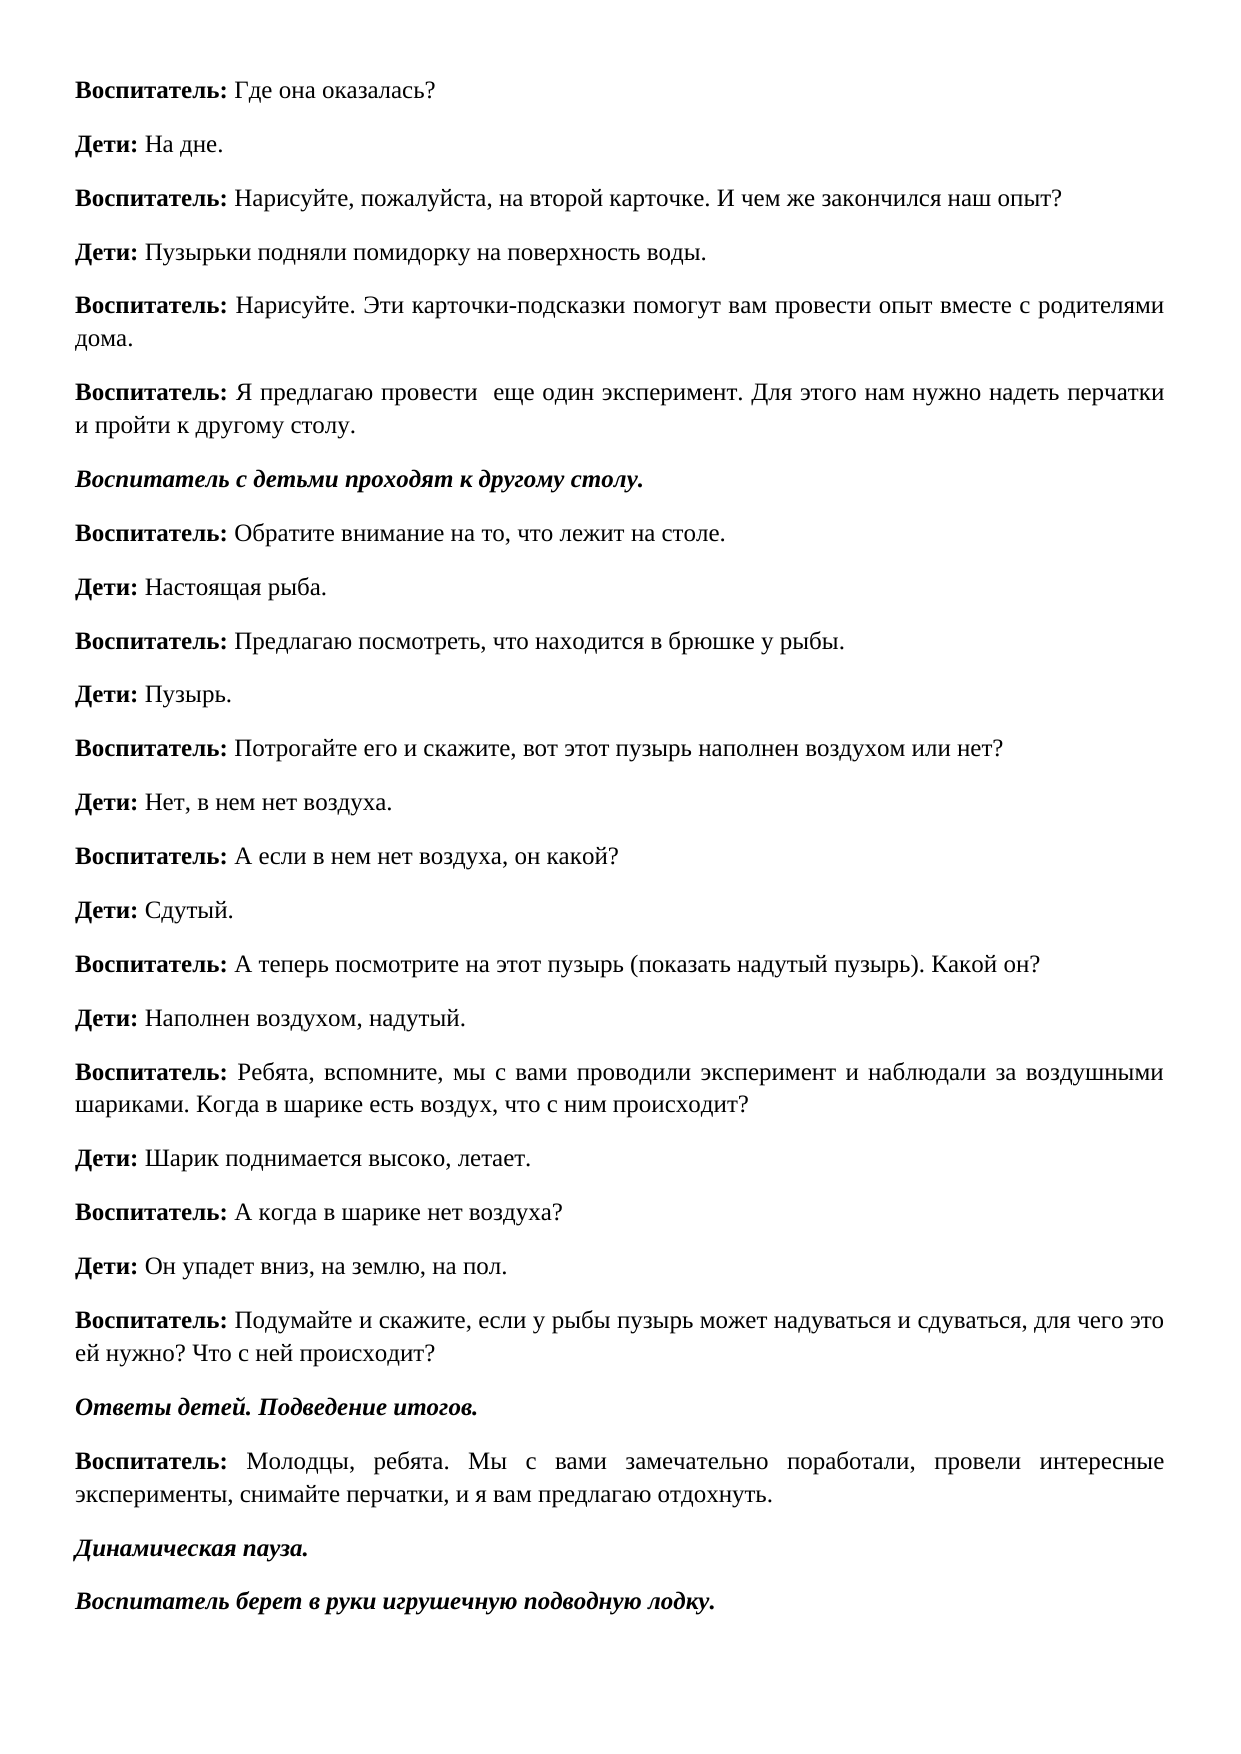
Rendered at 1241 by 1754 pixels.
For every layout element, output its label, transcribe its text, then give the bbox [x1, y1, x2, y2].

text Воспитатель: Подумайте и скажите, если у рыбы пузырь может надуваться и сдуваться, для чего это ей нужно? Что с ней происходит? [75, 1305, 1165, 1367]
text Воспитатель: Я предлагаю провести еще один эксперимент. Для этого нам нужно надеть перчатки и пройти к другому столу. [75, 377, 1165, 439]
text Воспитатель: А теперь посмотрите на этот пузырь (показать надутый пузырь). Какой он? [75, 949, 1165, 978]
text Воспитатель: Обратите внимание на то, что лежит на столе. [75, 518, 1165, 547]
text Воспитатель: Предлагаю посмотреть, что находится в брюшке у рыбы. [75, 626, 1165, 654]
text Дети: Шарик поднимается высоко, летает. [75, 1143, 1165, 1172]
text Воспитатель: Ребята, вспомните, мы с вами проводили эксперимент и наблюдали за воздушными шариками. Когда в шарике есть воздух, что с ним происходит? [75, 1057, 1165, 1118]
text Дети: Наполнен воздухом, надутый. [75, 1003, 1165, 1031]
text Воспитатель: Где она оказалась? [75, 75, 1165, 104]
text Дети: Пузырь. [75, 679, 1165, 708]
text Дети: Настоящая рыба. [75, 572, 1165, 601]
text Ответы детей. Подведение итогов. [75, 1392, 1165, 1421]
text Воспитатель: А когда в шарике нет воздуха? [75, 1197, 1165, 1226]
text Дети: Пузырьки подняли помидорку на поверхность воды. [75, 237, 1165, 265]
text Воспитатель: Потрогайте его и скажите, вот этот пузырь наполнен воздухом или нет? [75, 733, 1165, 762]
text Дети: Нет, в нем нет воздуха. [75, 787, 1165, 816]
text Воспитатель: Нарисуйте, пожалуйста, на второй карточке. И чем же закончился наш опыт? [75, 183, 1165, 211]
text Дети: Сдутый. [75, 895, 1165, 924]
text Воспитатель: Нарисуйте. Эти карточки-подсказки помогут вам провести опыт вместе с родителями дома. [75, 290, 1165, 352]
text Воспитатель с детьми проходят к другому столу. [75, 464, 1165, 493]
text Дети: На дне. [75, 129, 1165, 158]
text Воспитатель: Молодцы, ребята. Мы с вами замечательно поработали, провели интересные эксперименты, снимайте перчатки, и я вам предлагаю отдохнуть. [75, 1446, 1165, 1507]
text Воспитатель: А если в нем нет воздуха, он какой? [75, 841, 1165, 870]
text Воспитатель берет в руки игрушечную подводную лодку. [75, 1586, 1165, 1615]
text Дети: Он упадет вниз, на землю, на пол. [75, 1251, 1165, 1280]
text Динамическая пауза. [75, 1533, 1165, 1561]
